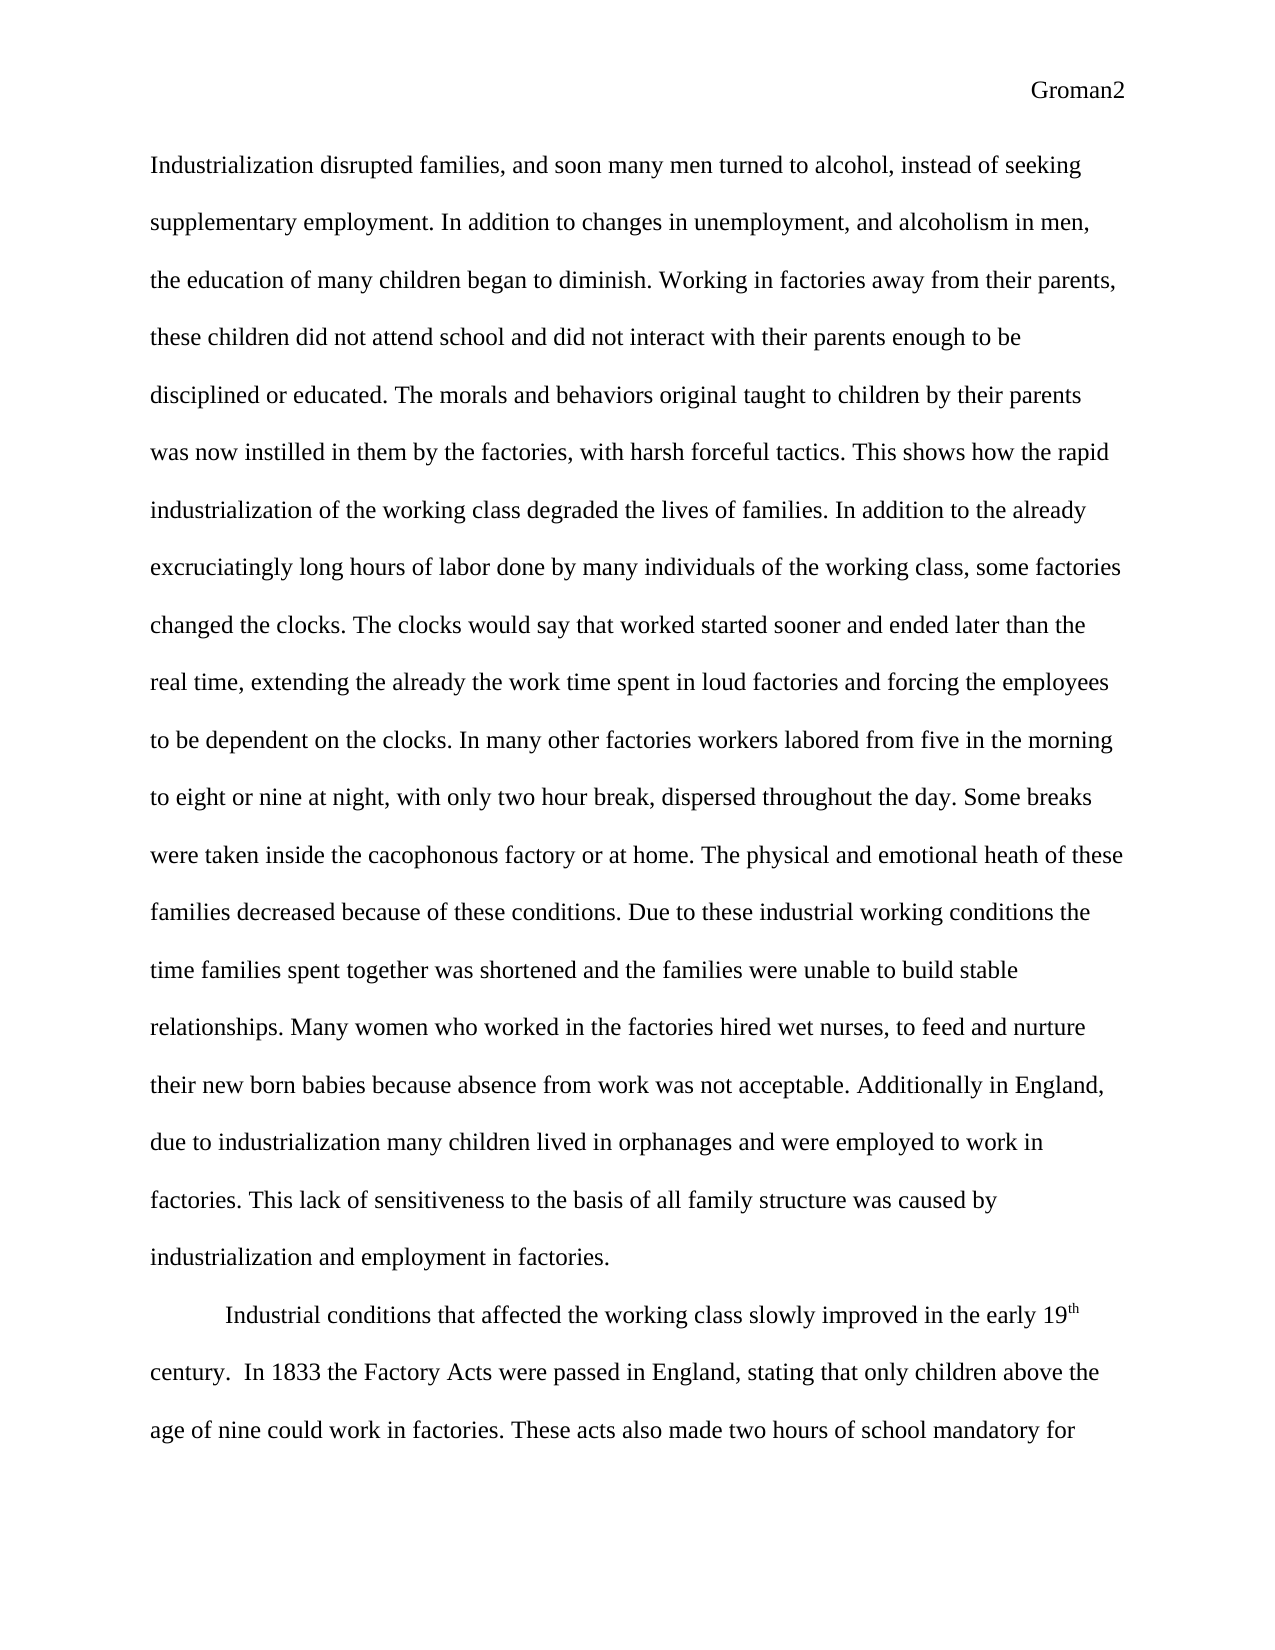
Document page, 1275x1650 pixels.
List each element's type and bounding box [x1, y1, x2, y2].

text [150, 1300, 1125, 1444]
text [150, 150, 1125, 1271]
